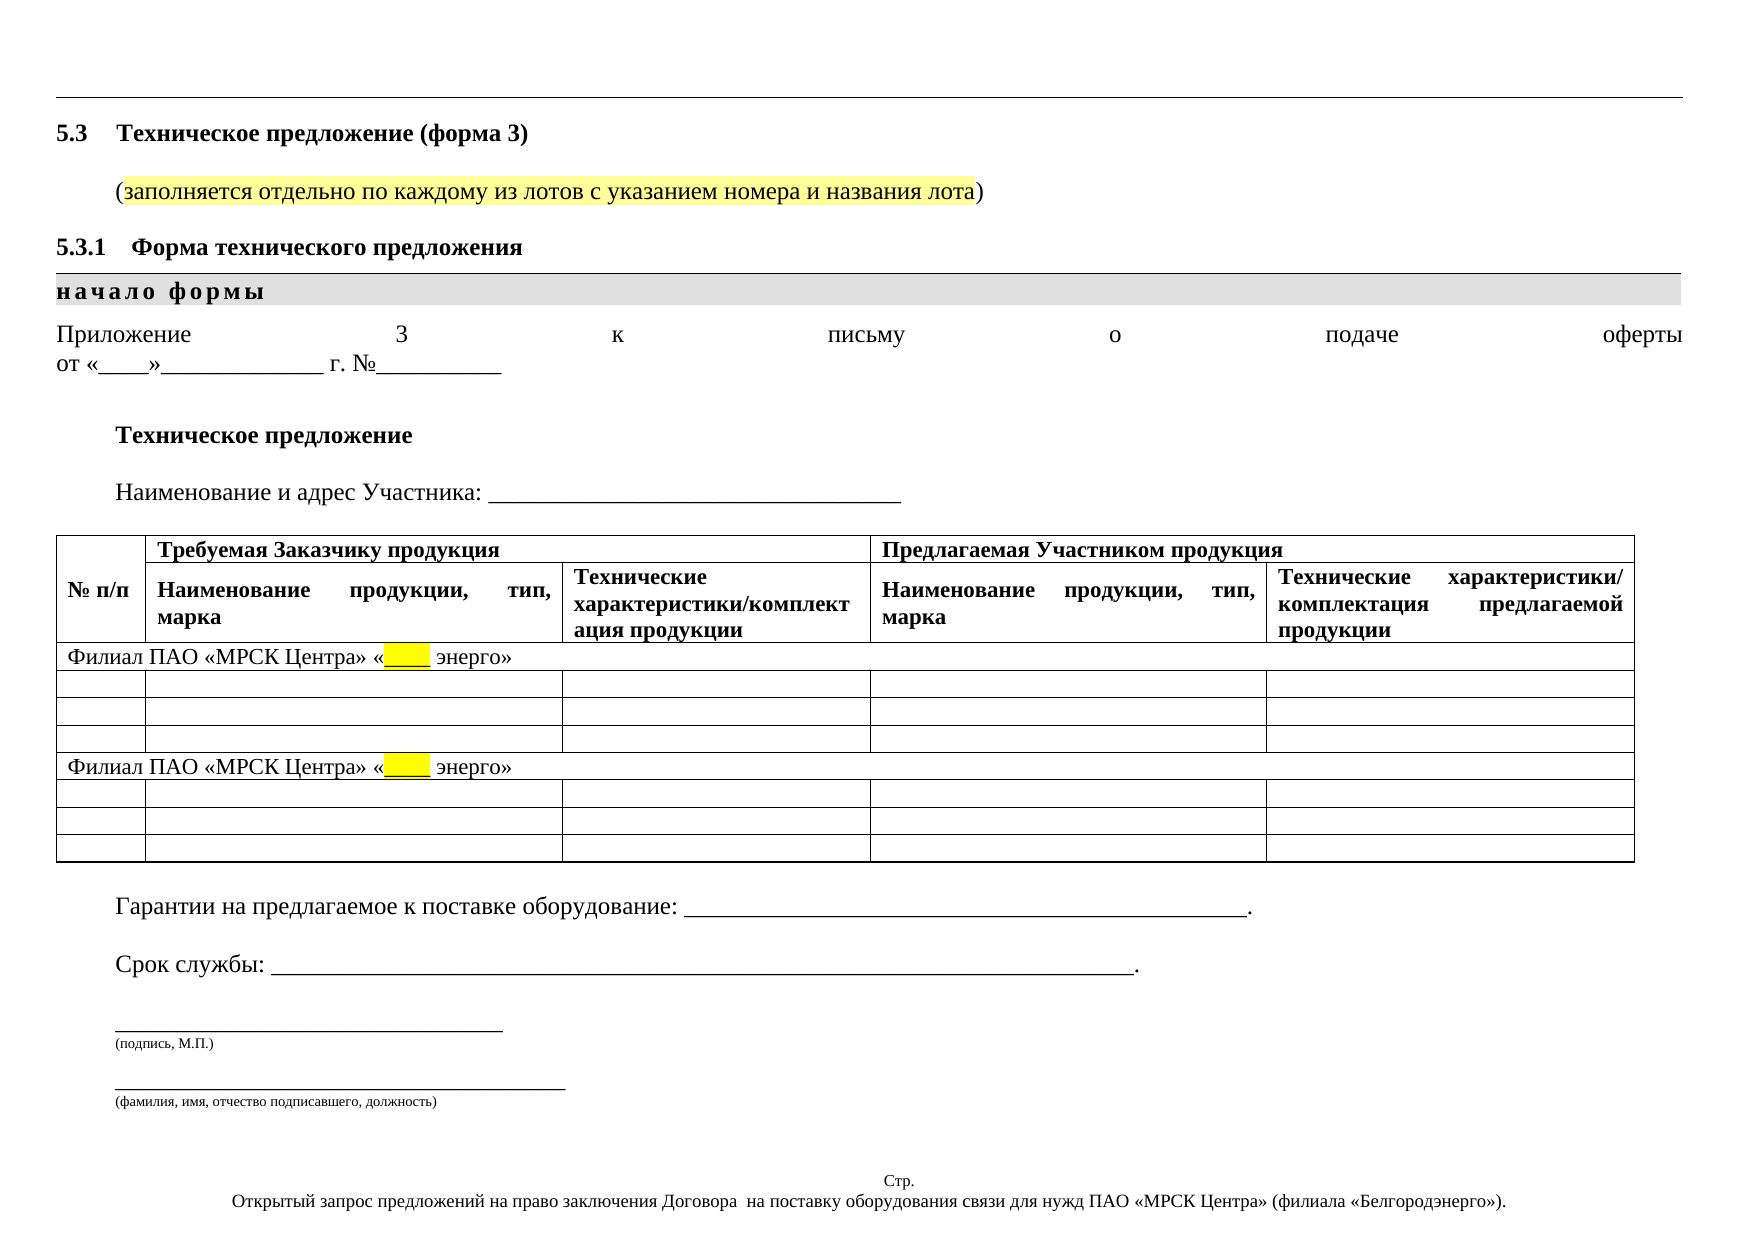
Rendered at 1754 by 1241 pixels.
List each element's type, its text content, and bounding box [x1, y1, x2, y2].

table_cell [146, 780, 562, 807]
text (заполняется отдельно по каждому из лотов с указанием номера и названия лота) [975, 176, 1683, 205]
table_cell [57, 698, 145, 724]
text _______________________________ [56, 1006, 1683, 1035]
table_cell Технические характеристики/ комплектация предлагаемой продукции [1267, 563, 1634, 642]
table_cell [871, 808, 1266, 834]
table_cell [57, 780, 145, 807]
table_cell [1267, 780, 1634, 807]
text Приложение 3 к письму о подаче оферты от «____»_____________ г. №__________ [56, 319, 1683, 377]
table_cell [1267, 671, 1634, 697]
text Техническое предложение [56, 420, 1683, 448]
table_cell [57, 726, 145, 752]
text (фамилия, имя, отчество подписавшего, должность) [56, 1092, 1299, 1121]
table_cell [563, 780, 870, 807]
subtitle Техническое предложение (форма 3) [56, 118, 1683, 147]
table_cell [146, 671, 562, 697]
table_cell [1267, 808, 1634, 834]
table_cell Филиал ПАО «МРСК Центра» «____ энерго» [430, 643, 1634, 670]
table_cell [563, 808, 870, 834]
text начало формы [56, 274, 1681, 305]
table_cell [871, 726, 1266, 752]
table_cell Наименование продукции, тип, марка [146, 563, 562, 642]
table_cell [871, 780, 1266, 807]
text Наименование и адрес Участника: _________________________________ [56, 477, 1683, 506]
table_cell [57, 808, 145, 834]
table_cell [871, 835, 1266, 861]
table_header № п/п [57, 536, 145, 642]
text Гарантии на предлагаемое к поставке оборудование: _____________________________________________. [56, 891, 1683, 920]
table_cell [563, 698, 870, 724]
table_cell [871, 671, 1266, 697]
table_cell [871, 698, 1266, 724]
table_cell [146, 835, 562, 861]
text ____________________________________ [56, 1064, 1683, 1092]
table_cell [563, 671, 870, 697]
table_header Требуемая Заказчику продукция [146, 536, 870, 562]
table_cell Филиал ПАО «МРСК Центра» «____ энерго» [430, 753, 1634, 779]
table_header Предлагаемая Участником продукция [871, 536, 1634, 562]
table_cell [1267, 698, 1634, 724]
table_cell [1267, 726, 1634, 752]
text Срок службы: _____________________________________________________________________. [56, 949, 1683, 977]
table_cell [146, 726, 562, 752]
table_cell [563, 726, 870, 752]
table_cell Филиал ПАО «МРСК Центра» «____ энерго» [57, 643, 384, 670]
table_cell [1267, 835, 1634, 861]
table_cell [146, 808, 562, 834]
table_cell Филиал ПАО «МРСК Центра» «____ энерго» [57, 753, 384, 779]
text (подпись, М.П.) [56, 1035, 1299, 1064]
subtitle Форма технического предложения [56, 232, 1683, 260]
table_cell [57, 671, 145, 697]
table_cell [146, 698, 562, 724]
table_cell [563, 835, 870, 861]
table_cell Технические характеристики/комплектация продукции [563, 563, 870, 642]
table_cell Наименование продукции, тип, марка [871, 563, 1266, 642]
table_cell [57, 835, 145, 861]
